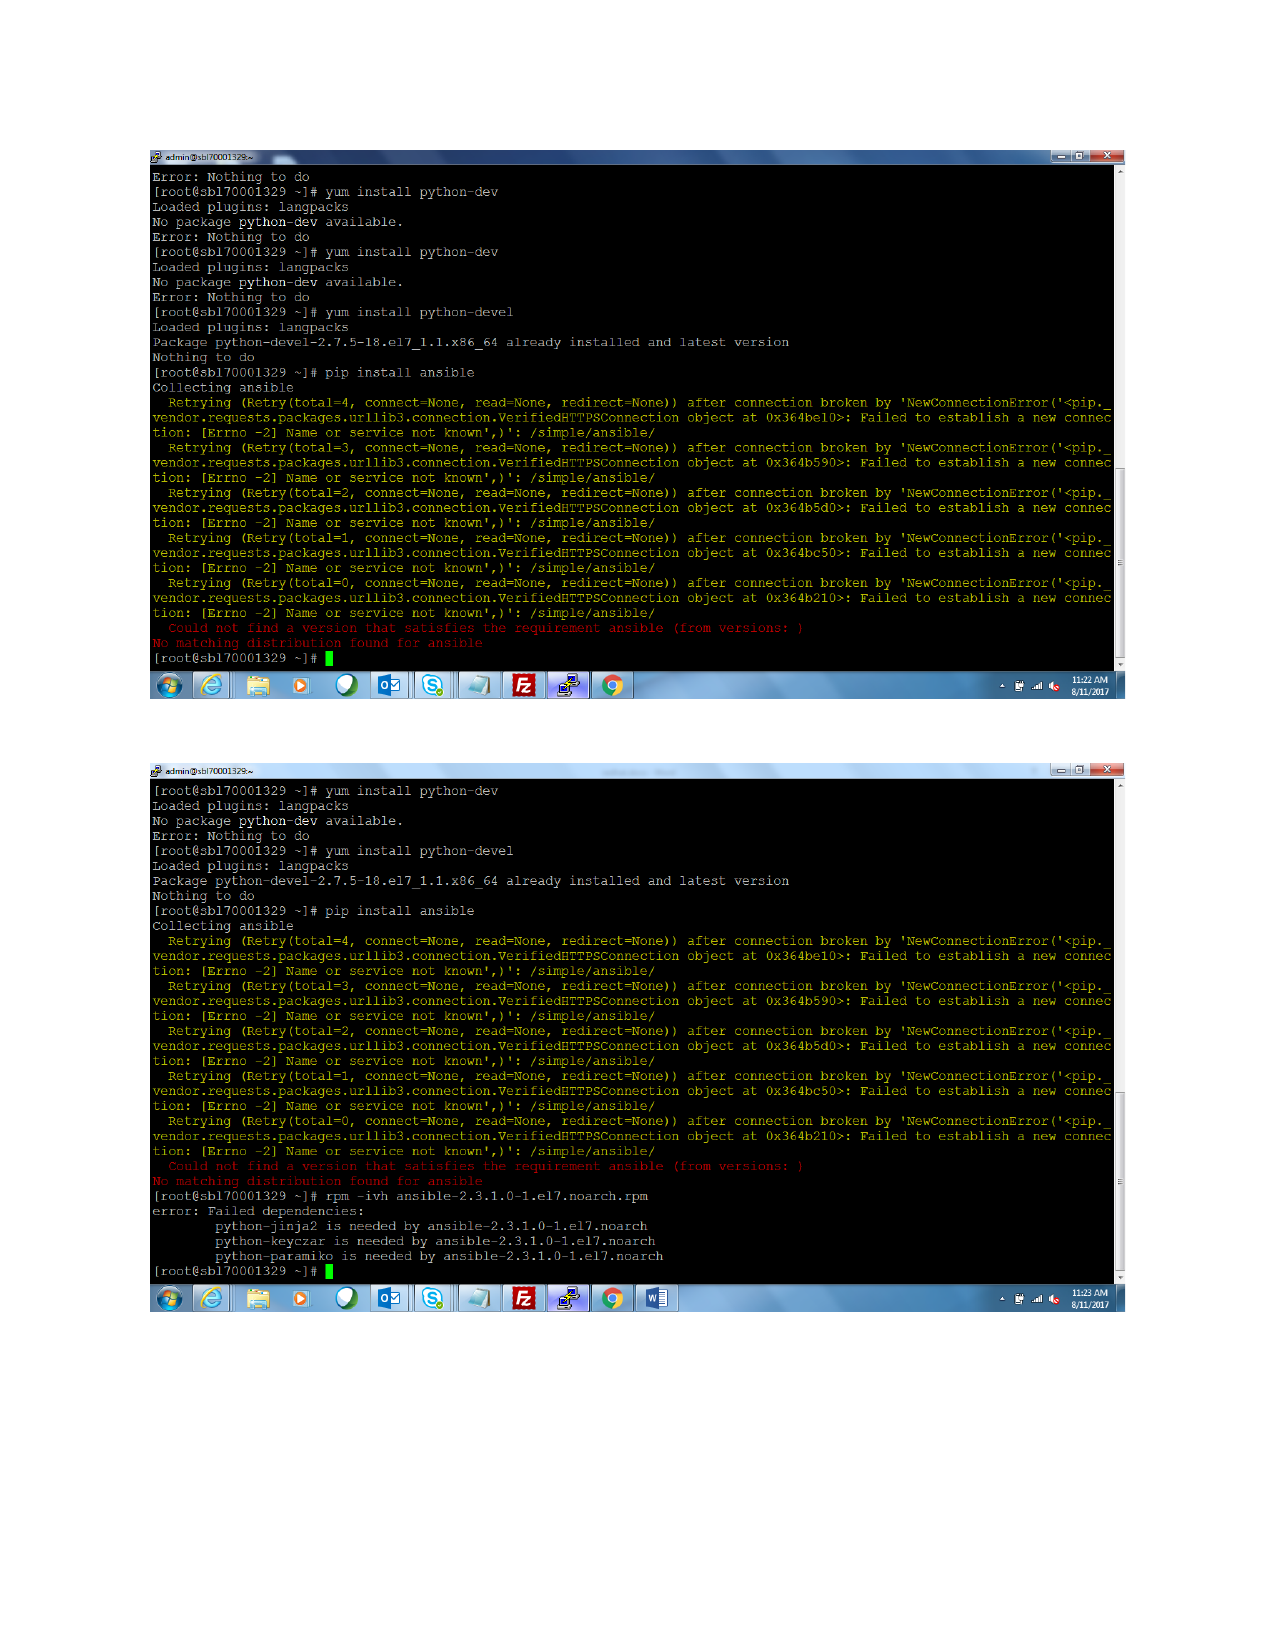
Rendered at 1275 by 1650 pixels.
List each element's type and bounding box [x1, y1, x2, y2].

picture [150, 150, 1125, 699]
picture [150, 763, 1125, 1312]
